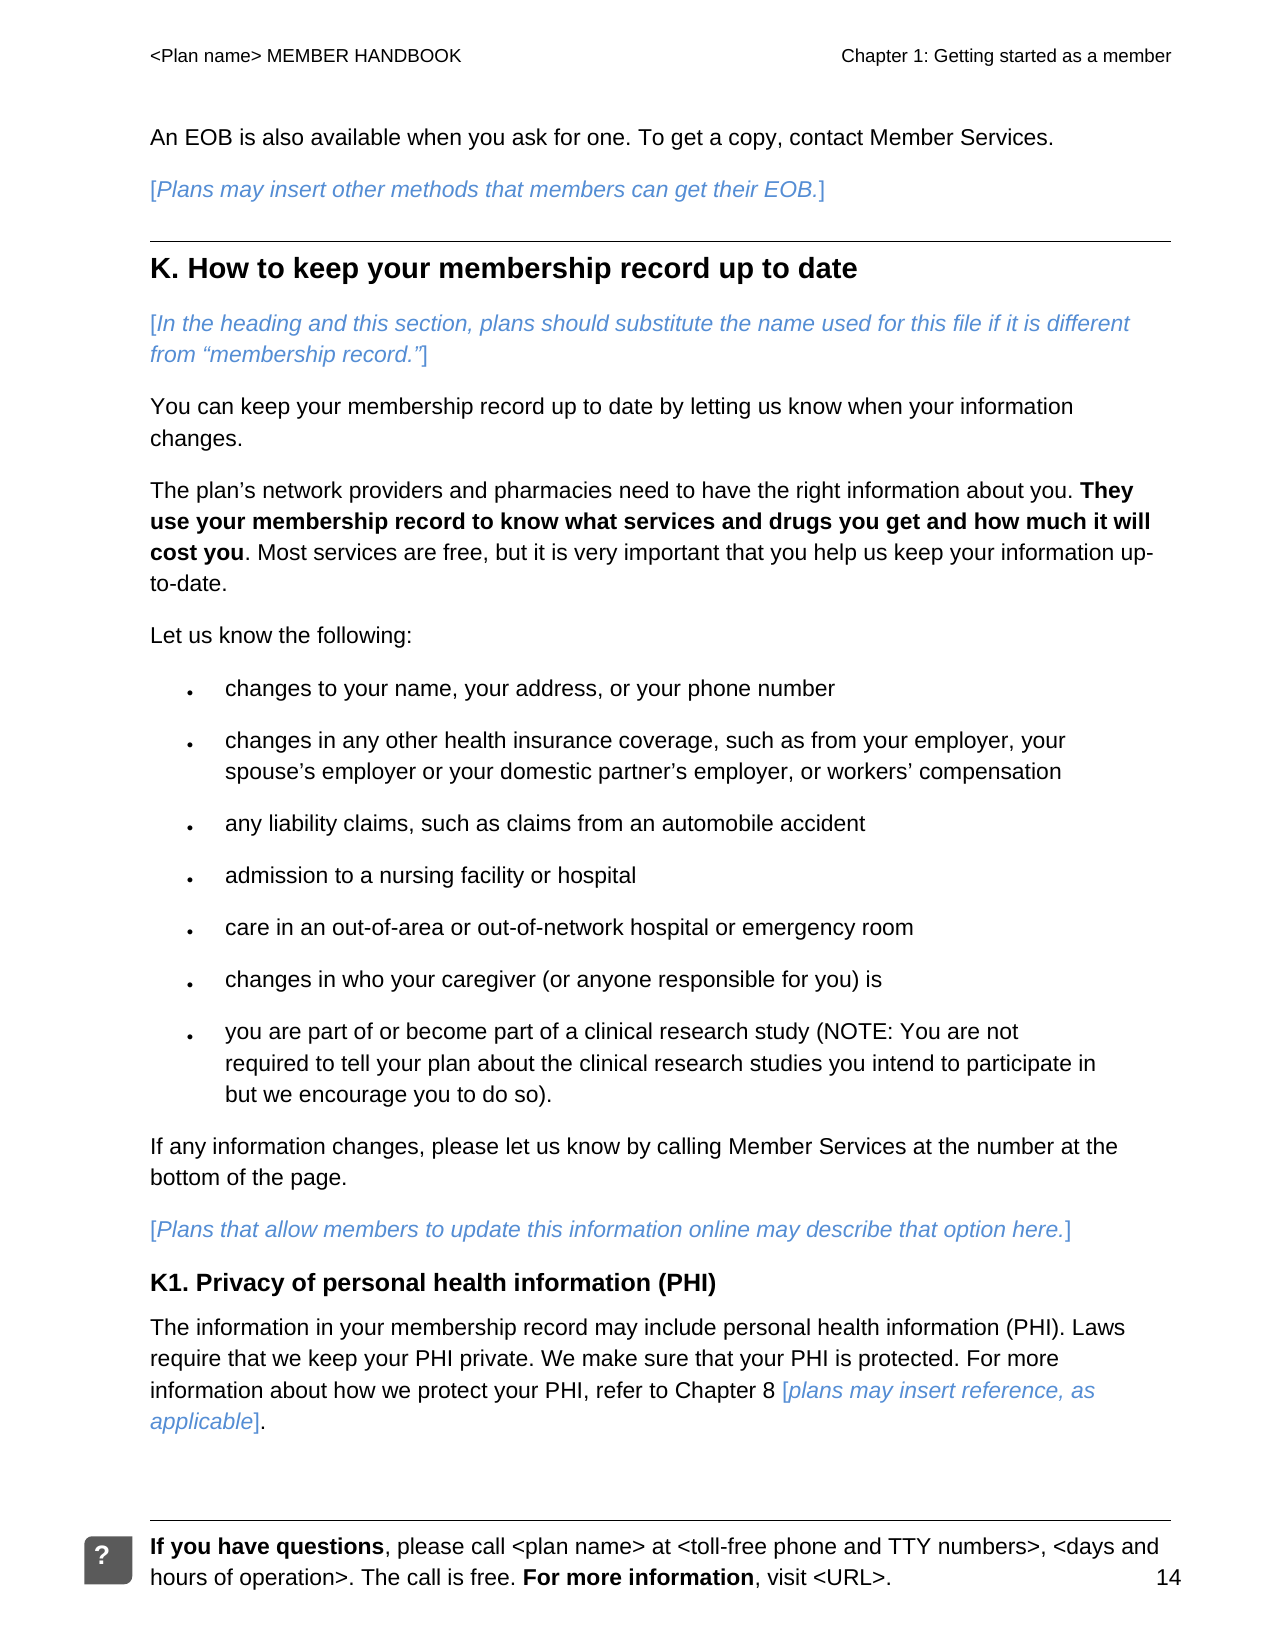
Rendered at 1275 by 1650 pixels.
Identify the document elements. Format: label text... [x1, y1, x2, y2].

list admission to a nursing facility or hospital [187, 858, 1096, 890]
text The plan’s network providers and pharmacies need to have the right information about you. They use your membership record to know what services and drugs you get and how much it will cost you. Most services are free, but it is very important that you help us keep your information up-to-date. [150, 473, 1171, 598]
text An EOB is also available when you ask for one. To get a copy, contact Member Services. [150, 120, 1171, 151]
text [In the heading and this section, plans should substitute the name used for this file if it is different from “membership record.”] [150, 306, 1171, 369]
list you are part of or become part of a clinical research study (NOTE: You are not required to tell your plan about the clinical research studies you intend to participate in but we encourage you to do so). [187, 1015, 1096, 1108]
text [Plans may insert other methods that members can get their EOB.] [150, 172, 1171, 203]
text [Plans that allow members to update this information online may describe that option here.] [150, 1213, 1171, 1244]
text Let us know the following: [150, 619, 1171, 650]
list changes to your name, your address, or your phone number [187, 671, 1096, 702]
list changes in any other health insurance coverage, such as from your employer, your spouse’s employer or your domestic partner’s employer, or workers’ compensation [187, 723, 1096, 786]
list any liability claims, such as claims from an automobile accident [187, 806, 1096, 838]
text The information in your membership record may include personal health information (PHI). Laws require that we keep your PHI private. We make sure that your PHI is protected. For more information about how we protect your PHI, refer to Chapter 8 [plans may insert reference, as applicable]. [150, 1311, 1171, 1436]
text If any information changes, please let us know by calling Member Services at the number at the bottom of the page. [150, 1129, 1171, 1192]
subtitle K1. Privacy of personal health information (PHI) [150, 1265, 1096, 1298]
list changes in who your caregiver (or anyone responsible for you) is [187, 963, 1096, 994]
subtitle How to keep your membership record up to date [150, 242, 1171, 286]
list care in an out-of-area or out-of-network hospital or emergency room [187, 911, 1096, 942]
text You can keep your membership record up to date by letting us know when your information changes. [150, 390, 1171, 452]
